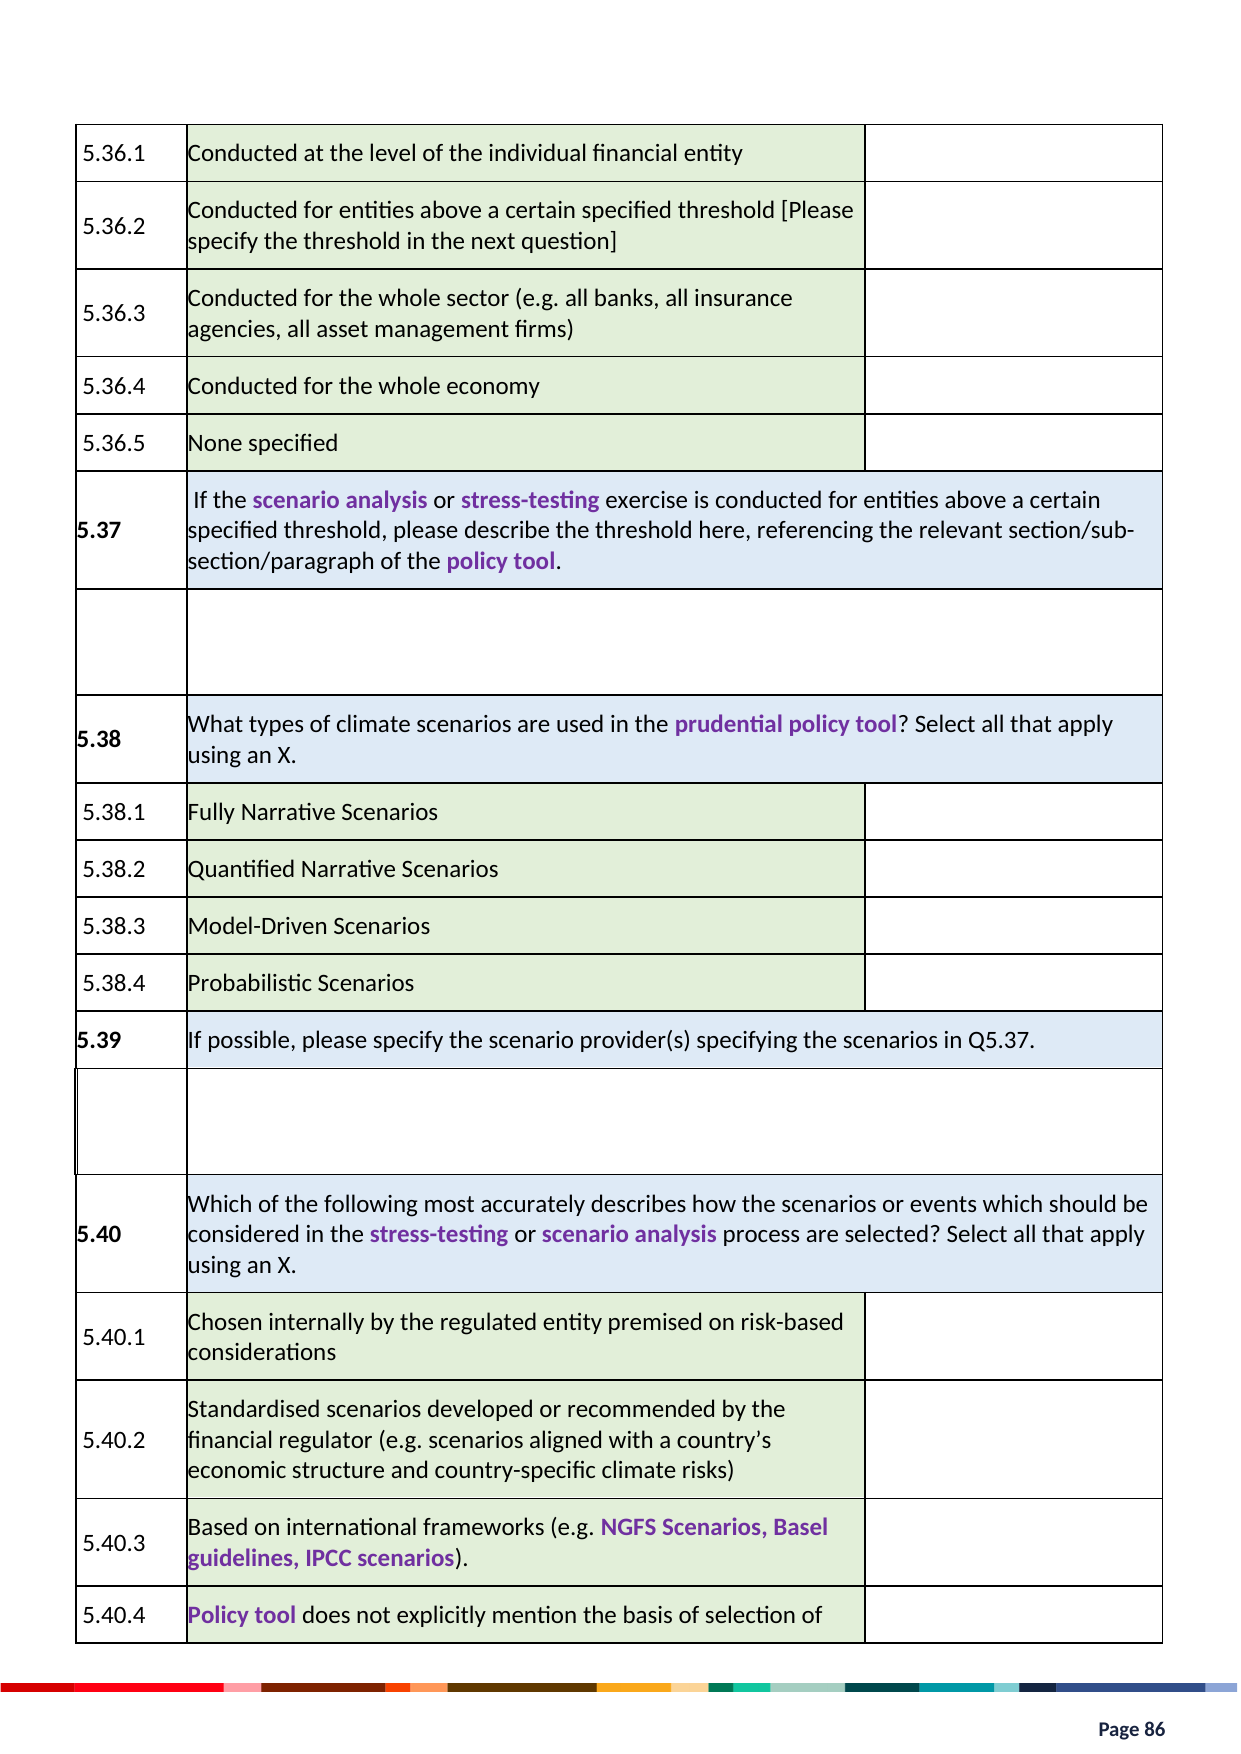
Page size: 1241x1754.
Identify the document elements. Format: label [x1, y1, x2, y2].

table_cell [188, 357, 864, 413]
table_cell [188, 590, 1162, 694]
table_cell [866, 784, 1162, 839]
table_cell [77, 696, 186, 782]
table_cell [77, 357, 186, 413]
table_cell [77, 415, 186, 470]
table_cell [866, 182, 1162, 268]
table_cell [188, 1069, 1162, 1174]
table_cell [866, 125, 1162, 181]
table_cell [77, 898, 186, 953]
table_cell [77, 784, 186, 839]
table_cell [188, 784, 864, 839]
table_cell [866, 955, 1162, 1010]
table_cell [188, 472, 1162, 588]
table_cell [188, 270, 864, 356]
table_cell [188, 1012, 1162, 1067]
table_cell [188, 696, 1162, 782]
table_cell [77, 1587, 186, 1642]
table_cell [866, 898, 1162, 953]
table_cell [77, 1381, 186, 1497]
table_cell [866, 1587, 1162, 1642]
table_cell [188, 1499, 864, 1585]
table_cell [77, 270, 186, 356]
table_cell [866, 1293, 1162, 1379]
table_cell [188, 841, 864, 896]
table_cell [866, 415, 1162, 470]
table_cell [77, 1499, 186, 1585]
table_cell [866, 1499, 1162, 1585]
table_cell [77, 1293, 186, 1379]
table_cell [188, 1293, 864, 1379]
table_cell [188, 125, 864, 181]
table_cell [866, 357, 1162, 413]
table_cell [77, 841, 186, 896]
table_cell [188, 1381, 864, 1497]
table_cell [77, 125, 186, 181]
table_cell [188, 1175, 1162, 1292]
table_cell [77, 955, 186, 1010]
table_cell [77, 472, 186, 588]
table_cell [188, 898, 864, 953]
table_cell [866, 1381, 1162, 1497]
picture [0, 1683, 1236, 1692]
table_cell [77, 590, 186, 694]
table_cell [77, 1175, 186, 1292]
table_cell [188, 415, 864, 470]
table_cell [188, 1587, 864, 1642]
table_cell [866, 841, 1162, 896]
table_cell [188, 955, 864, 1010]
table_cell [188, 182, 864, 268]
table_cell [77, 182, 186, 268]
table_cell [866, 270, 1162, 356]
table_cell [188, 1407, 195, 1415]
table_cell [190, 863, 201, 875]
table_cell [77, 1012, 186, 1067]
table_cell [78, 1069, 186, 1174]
